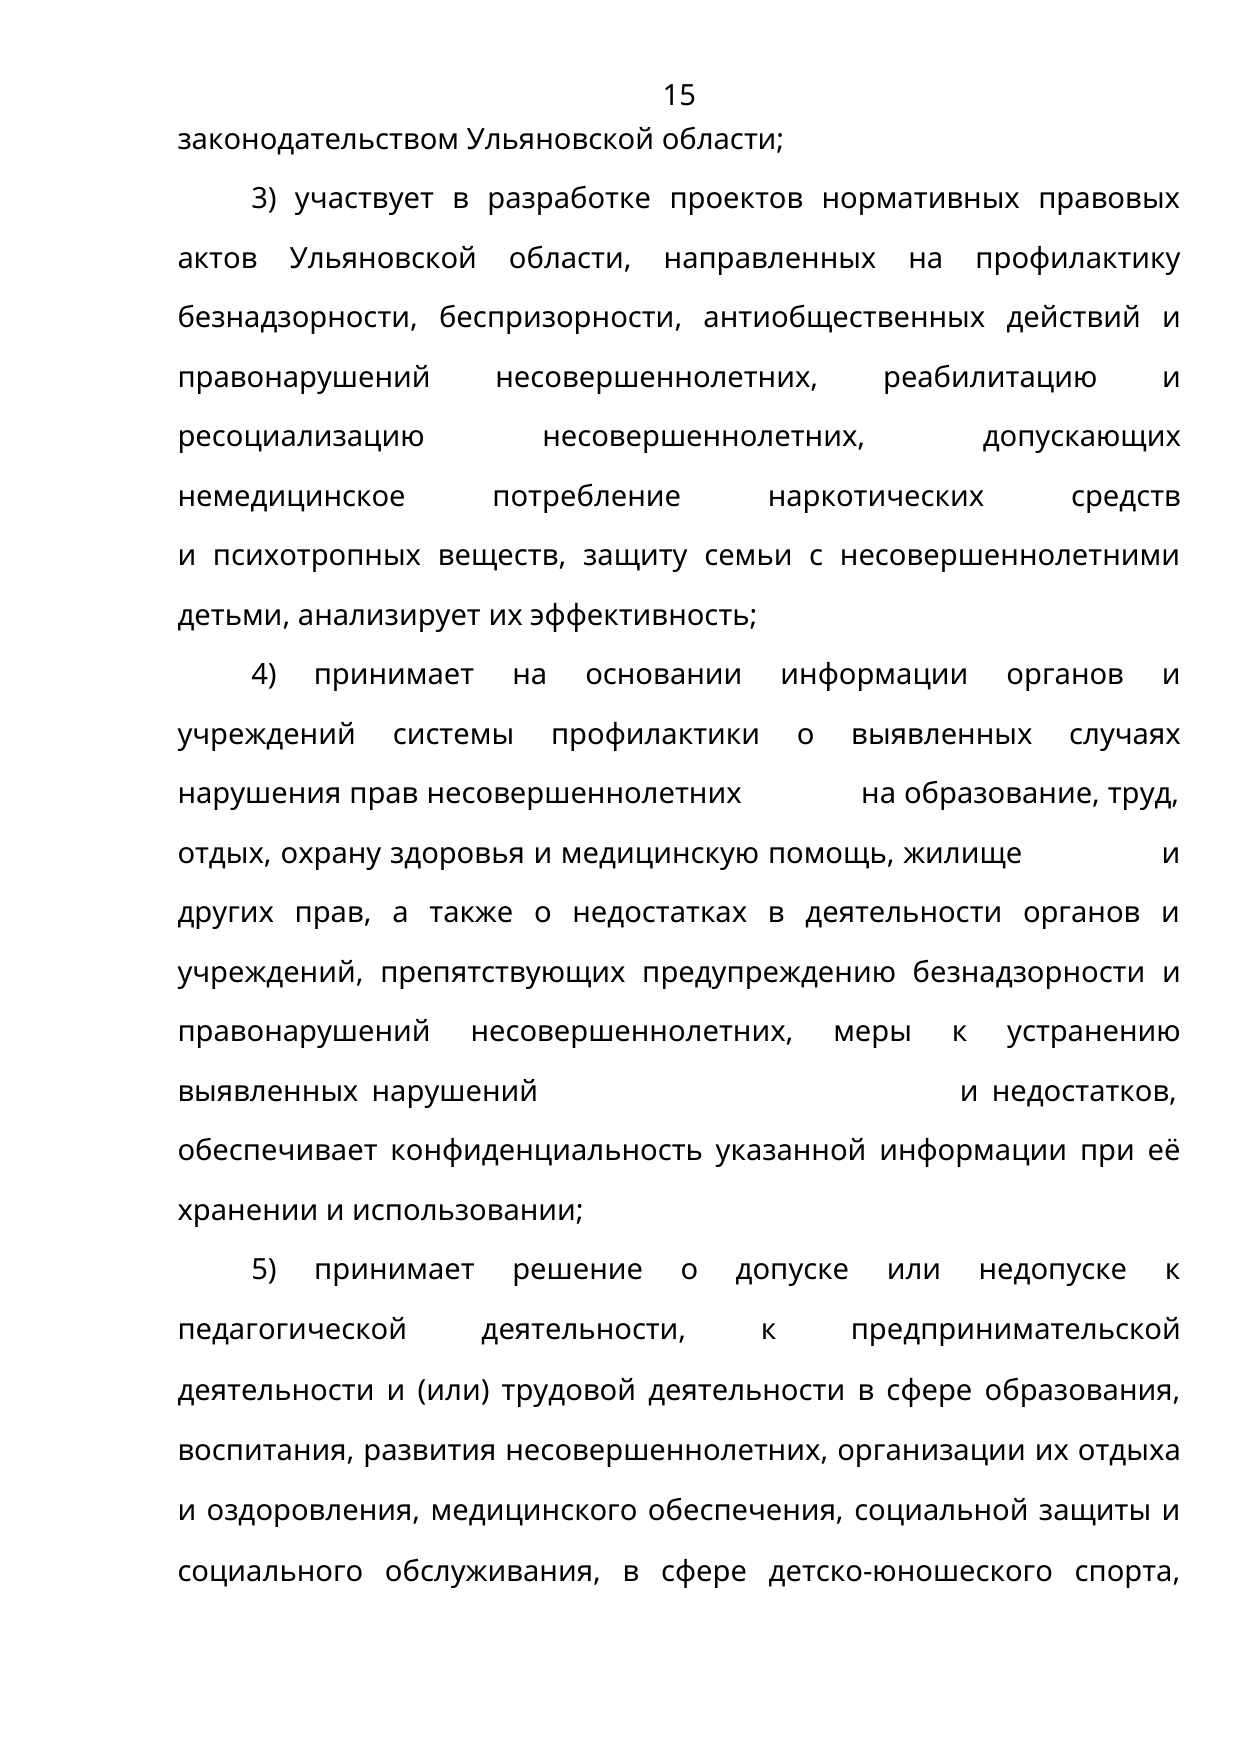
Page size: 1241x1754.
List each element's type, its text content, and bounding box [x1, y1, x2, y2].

title 4) принимает на основании информации органов и учреждений системы профилактики о выявленных случаях нарушения прав несовершеннолетних на образование, труд, отдых, охрану здоровья и медицинскую помощь, жилище и других прав, а также о недостатках в деятельности органов и учреждений, препятствующих предупреждению безнадзорности и правонарушений несовершеннолетних, меры к устранению выявленных нарушений и недостатков, обеспечивает конфиденциальность указанной информации при её хранении и использовании; [177, 653, 1181, 1228]
title 3) участвует в разработке проектов нормативных правовых актов Ульяновской области, направленных на профилактику безнадзорности, беспризорности, антиобщественных действий и правонарушений несовершеннолетних, реабилитацию и ресоциализацию несовершеннолетних, допускающих немедицинское потребление наркотических средств и психотропных веществ, защиту семьи с несовершеннолетними детьми, анализирует их эффективность; [177, 178, 1181, 634]
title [177, 118, 1181, 158]
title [177, 1248, 1181, 1589]
